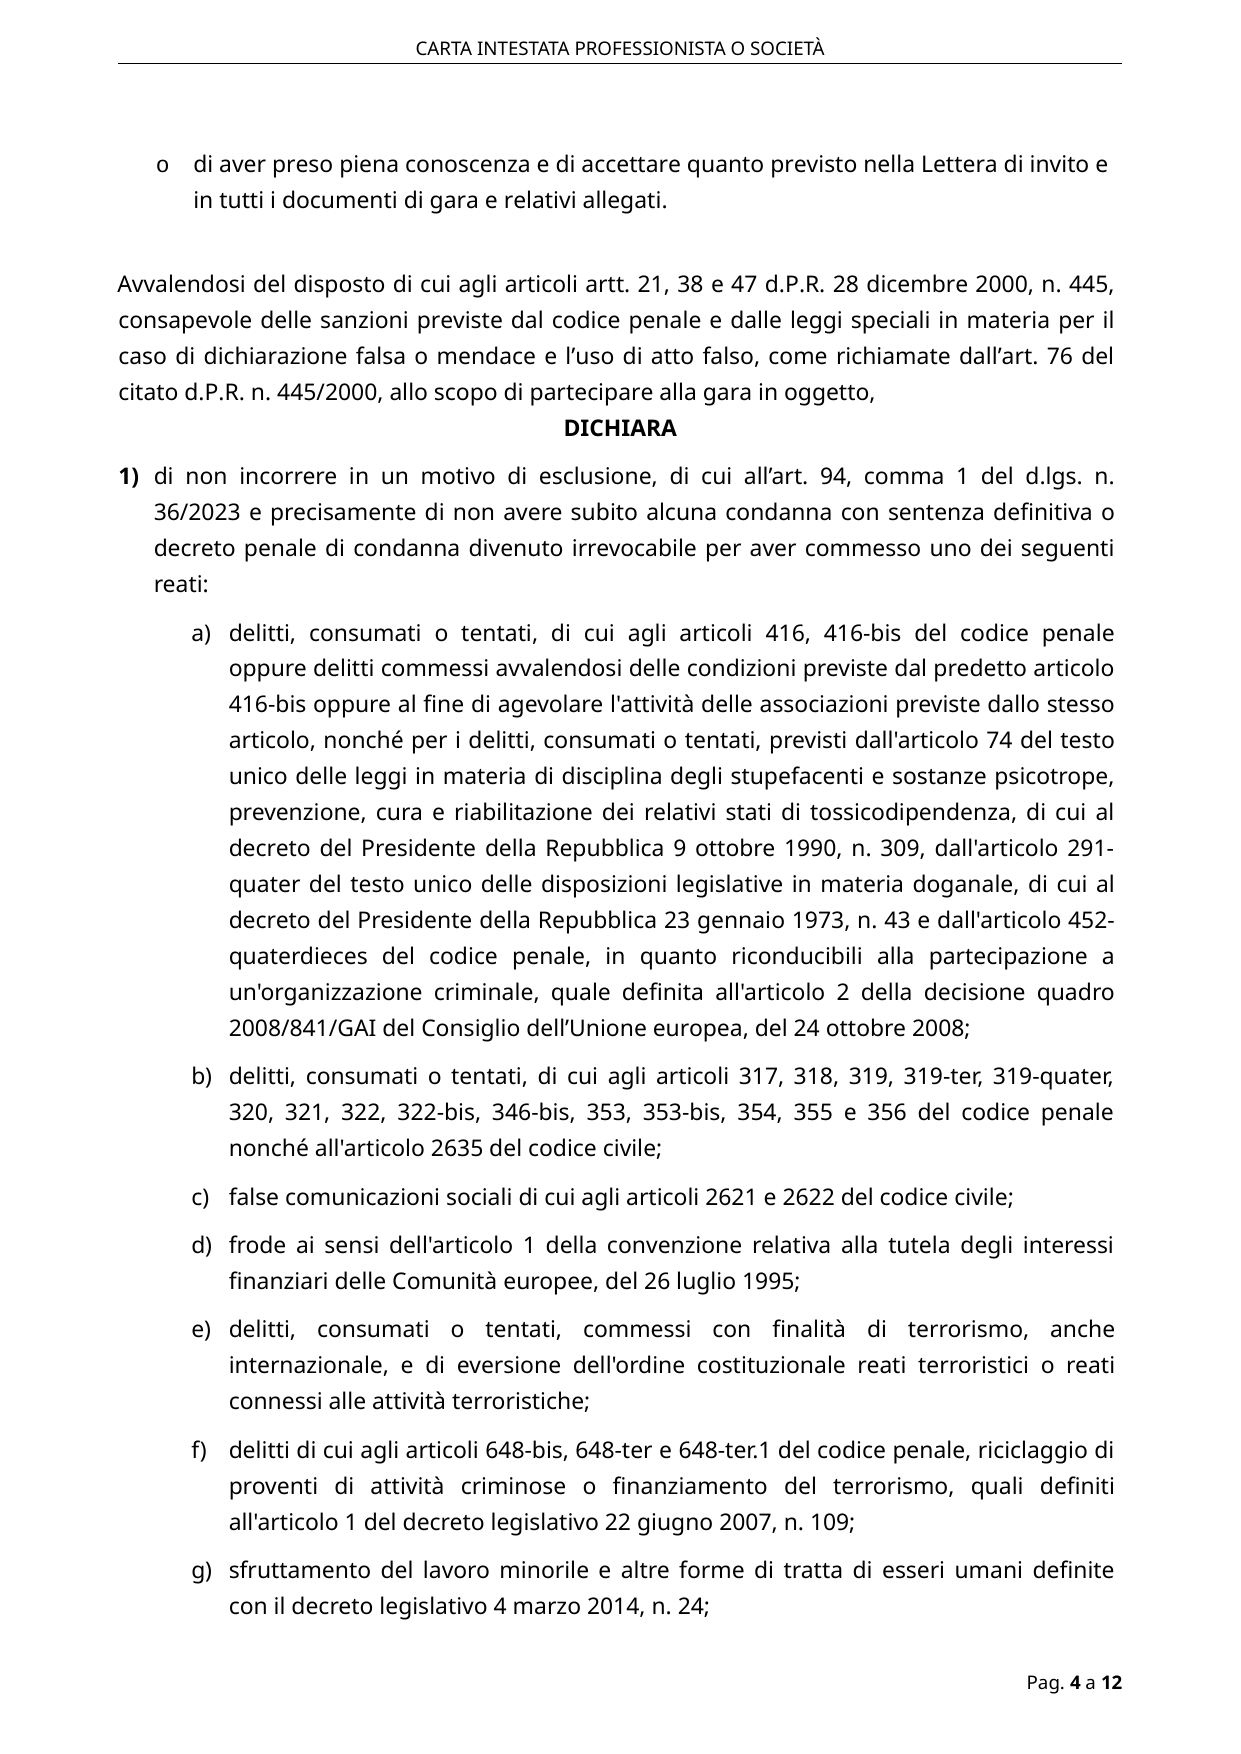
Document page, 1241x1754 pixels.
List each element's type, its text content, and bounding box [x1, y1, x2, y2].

list di aver preso piena conoscenza e di accettare quanto previsto nella Lettera di invito e in tutti i documenti di gara e relativi allegati. [156, 148, 1122, 215]
list delitti di cui agli articoli 648-bis, 648-ter e 648-ter.1 del codice penale, riciclaggio di proventi di attività criminose o finanziamento del terrorismo, quali definiti all'articolo 1 del decreto legislativo 22 giugno 2007, n. 109; [191, 1434, 1116, 1537]
list false comunicazioni sociali di cui agli articoli 2621 e 2622 del codice civile; [191, 1181, 1116, 1212]
text Avvalendosi del disposto di cui agli articoli artt. 21, 38 e 47 d.P.R. 28 dicembre 2000, n. 445, consapevole delle sanzioni previste dal codice penale e dalle leggi speciali in materia per il caso di dichiarazione falsa o mendace e l’uso di atto falso, come richiamate dall’art. 76 del citato d.P.R. n. 445/2000, allo scopo di partecipare alla gara in oggetto, [117, 268, 1117, 407]
list delitti, consumati o tentati, di cui agli articoli 317, 318, 319, 319-ter, 319-quater, 320, 321, 322, 322-bis, 346-bis, 353, 353-bis, 354, 355 e 356 del codice penale nonché all'articolo 2635 del codice civile; [191, 1060, 1116, 1163]
list sfruttamento del lavoro minorile e altre forme di tratta di esseri umani definite con il decreto legislativo 4 marzo 2014, n. 24; [191, 1554, 1116, 1621]
list frode ai sensi dell'articolo 1 della convenzione relativa alla tutela degli interessi finanziari delle Comunità europee, del 26 luglio 1995; [191, 1229, 1116, 1296]
list di non incorrere in un motivo di esclusione, di cui all’art. 94, comma 1 del d.lgs. n. 36/2023 e precisamente di non avere subito alcuna condanna con sentenza definitiva o decreto penale di condanna divenuto irrevocabile per aver commesso uno dei seguenti reati: [118, 460, 1116, 599]
list delitti, consumati o tentati, commessi con finalità di terrorismo, anche internazionale, e di eversione dell'ordine costituzionale reati terroristici o reati connessi alle attività terroristiche; [191, 1313, 1116, 1416]
text DICHIARA [118, 412, 1122, 443]
list delitti, consumati o tentati, di cui agli articoli 416, 416-bis del codice penale oppure delitti commessi avvalendosi delle condizioni previste dal predetto articolo 416-bis oppure al fine di agevolare l'attività delle associazioni previste dallo stesso articolo, nonché per i delitti, consumati o tentati, previsti dall'articolo 74 del testo unico delle leggi in materia di disciplina degli stupefacenti e sostanze psicotrope, prevenzione, cura e riabilitazione dei relativi stati di tossicodipendenza, di cui al decreto del Presidente della Repubblica 9 ottobre 1990, n. 309, dall'articolo 291-quater del testo unico delle disposizioni legislative in materia doganale, di cui al decreto del Presidente della Repubblica 23 gennaio 1973, n. 43 e dall'articolo 452-quaterdieces del codice penale, in quanto riconducibili alla partecipazione a un'organizzazione criminale, quale definita all'articolo 2 della decisione quadro 2008/841/GAI del Consiglio dell’Unione europea, del 24 ottobre 2008; [191, 616, 1116, 1043]
